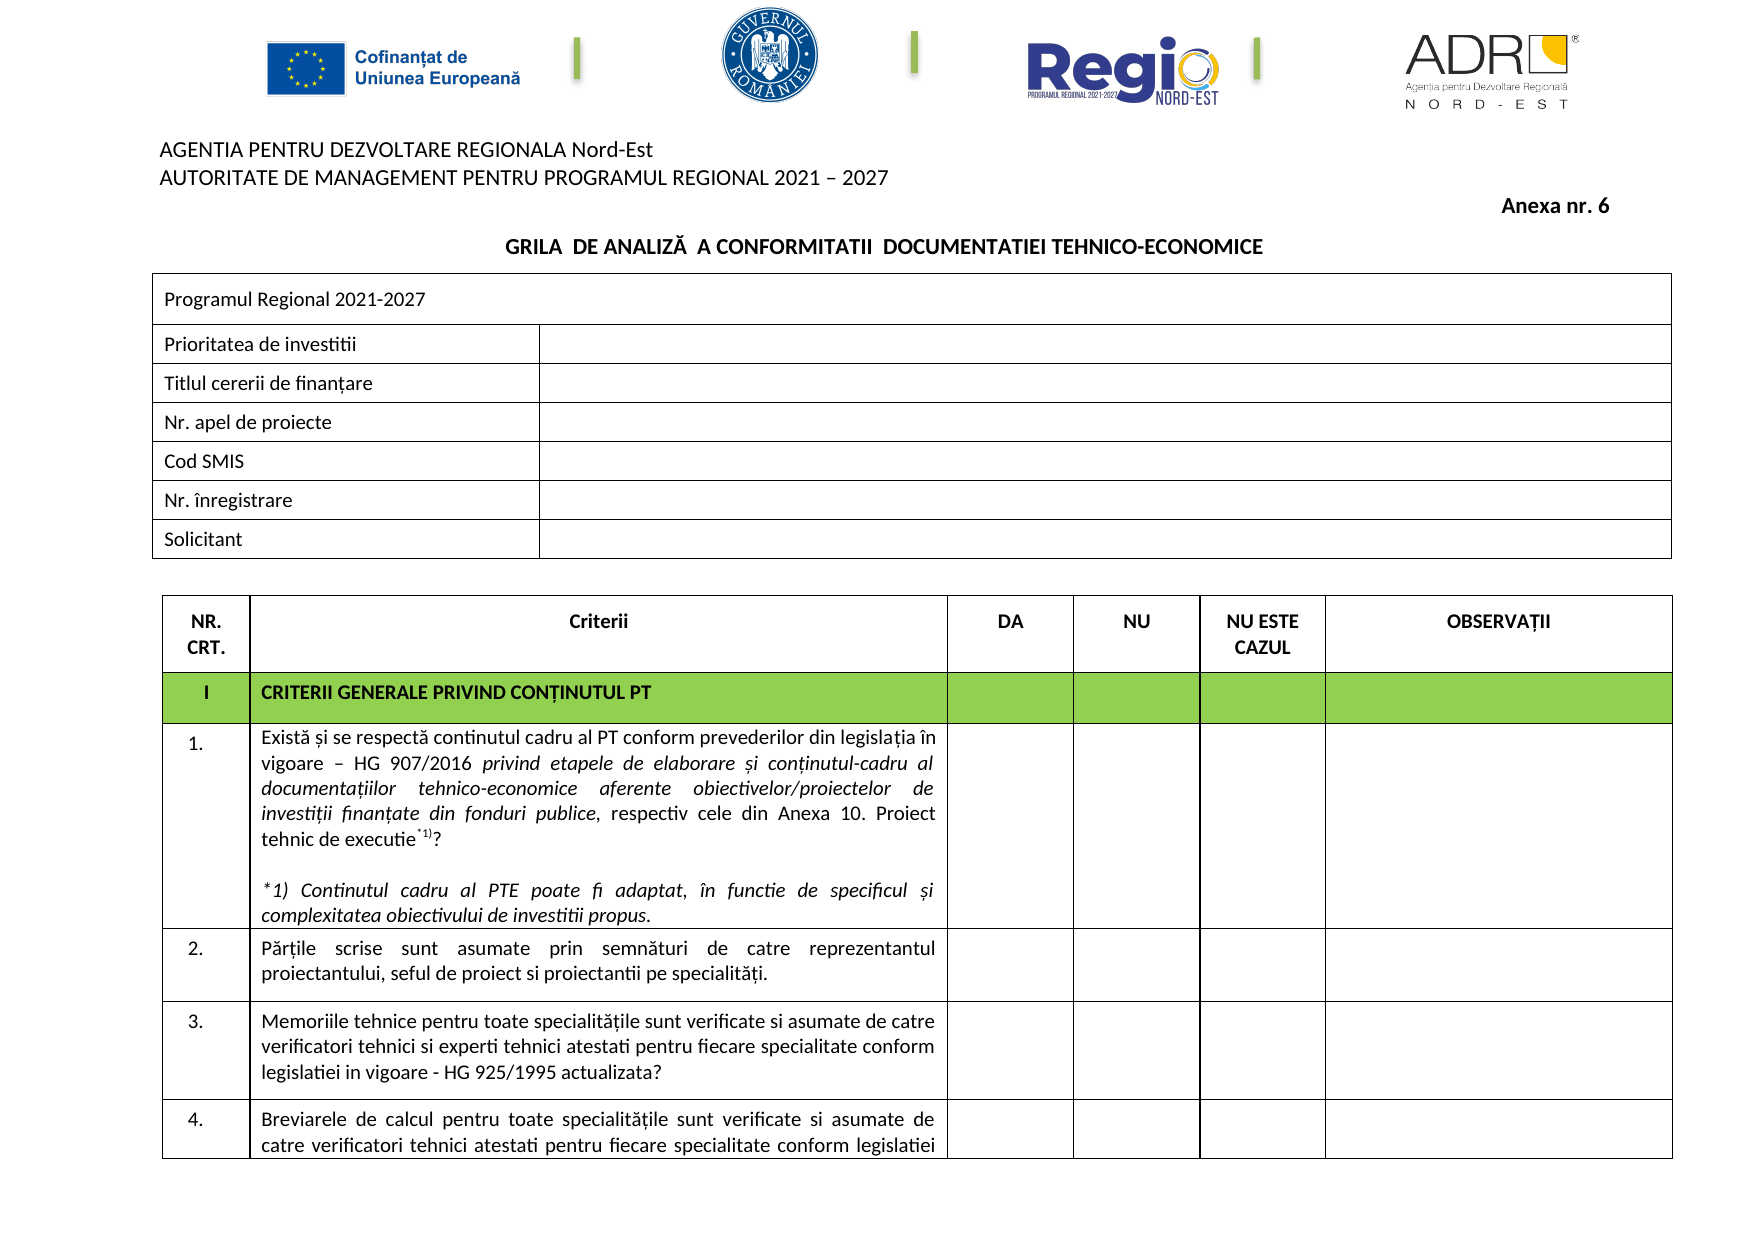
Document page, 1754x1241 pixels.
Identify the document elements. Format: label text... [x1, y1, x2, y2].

table_cell [948, 1100, 1073, 1157]
table_cell [163, 1002, 249, 1099]
table_header NU [1074, 596, 1199, 672]
picture [1405, 35, 1580, 109]
table_header Programul Regional 2021-2027 [153, 274, 1671, 324]
table_cell [1074, 1002, 1199, 1099]
table_cell Prioritatea de investitii [153, 325, 539, 363]
table_cell Titlul cererii de finanţare [153, 364, 539, 402]
table_cell [1326, 1100, 1672, 1157]
table_cell [540, 403, 1671, 441]
table_cell [948, 1002, 1073, 1099]
table_cell [540, 442, 1671, 480]
picture [721, 7, 819, 103]
picture [264, 40, 541, 98]
table_cell [1201, 1100, 1325, 1157]
table_cell [1074, 673, 1199, 723]
table_header NU ESTE CAZUL [1201, 596, 1325, 672]
table_cell Cod SMIS [153, 442, 539, 480]
table_cell I [163, 673, 249, 723]
table_cell [1201, 673, 1325, 723]
table_cell Nr. înregistrare [153, 481, 539, 519]
table_cell [1074, 1100, 1199, 1157]
table_cell [1074, 724, 1199, 928]
table_cell [1201, 1002, 1325, 1099]
table_cell [540, 325, 1671, 363]
text AGENTIA PENTRU DEZVOLTARE REGIONALA Nord-Est [159, 135, 1609, 163]
table_cell [948, 673, 1073, 723]
table_cell Memoriile tehnice pentru toate specialităţile sunt verificate si asumate de catre verificatori tehnici si experti tehnici atestati pentru fiecare specialitate conform legislatiei in vigoare - HG 925/1995 actualizata? [251, 1002, 947, 1099]
table_header Criterii [251, 596, 947, 672]
text AUTORITATE DE MANAGEMENT PENTRU PROGRAMUL REGIONAL 2021 – 2027 [159, 163, 1609, 191]
table_cell [163, 724, 249, 928]
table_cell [251, 1100, 947, 1157]
table_cell [948, 929, 1073, 1001]
table_cell [540, 481, 1671, 519]
picture [1025, 32, 1223, 109]
table_cell Solicitant [153, 520, 539, 558]
table_cell [540, 364, 1671, 402]
text Anexa nr. 6 [159, 191, 1609, 219]
text GRILA DE ANALIZĂ A CONFORMITATII DOCUMENTATIEI TEHNICO-ECONOMICE [159, 232, 1609, 260]
table_cell [948, 724, 1073, 928]
table_cell [1074, 929, 1199, 1001]
table_header DA [948, 596, 1073, 672]
table_cell [1201, 724, 1325, 928]
table_cell [1201, 929, 1325, 1001]
table_cell Există și se respectă continutul cadru al PT conform prevederilor din legislația în vigoare – HG 907/2016 privind etapele de elaborare şi conţinutul-cadru al documentaţiilor tehnico-economice aferente obiectivelor/proiectelor de investiţii finanţate din fonduri publice, respectiv cele din Anexa 10. Proiect tehnic de executie*1)? [251, 724, 947, 928]
table_cell [1326, 724, 1672, 928]
table_cell [1326, 929, 1672, 1001]
table_cell [1326, 673, 1672, 723]
table_cell Nr. apel de proiecte [153, 403, 539, 441]
table_cell Părţile scrise sunt asumate prin semnături de catre reprezentantul proiectantului, seful de proiect si proiectantii pe specialităţi. [251, 929, 947, 1001]
table_cell [540, 520, 1671, 558]
table_header OBSERVAŢII [1326, 596, 1672, 672]
table_cell [163, 1100, 249, 1157]
table_cell [163, 929, 249, 1001]
table_cell [1326, 1002, 1672, 1099]
table_cell CRITERII GENERALE PRIVIND CONŢINUTUL PT [251, 673, 947, 723]
table_header NR. CRT. [163, 596, 249, 672]
